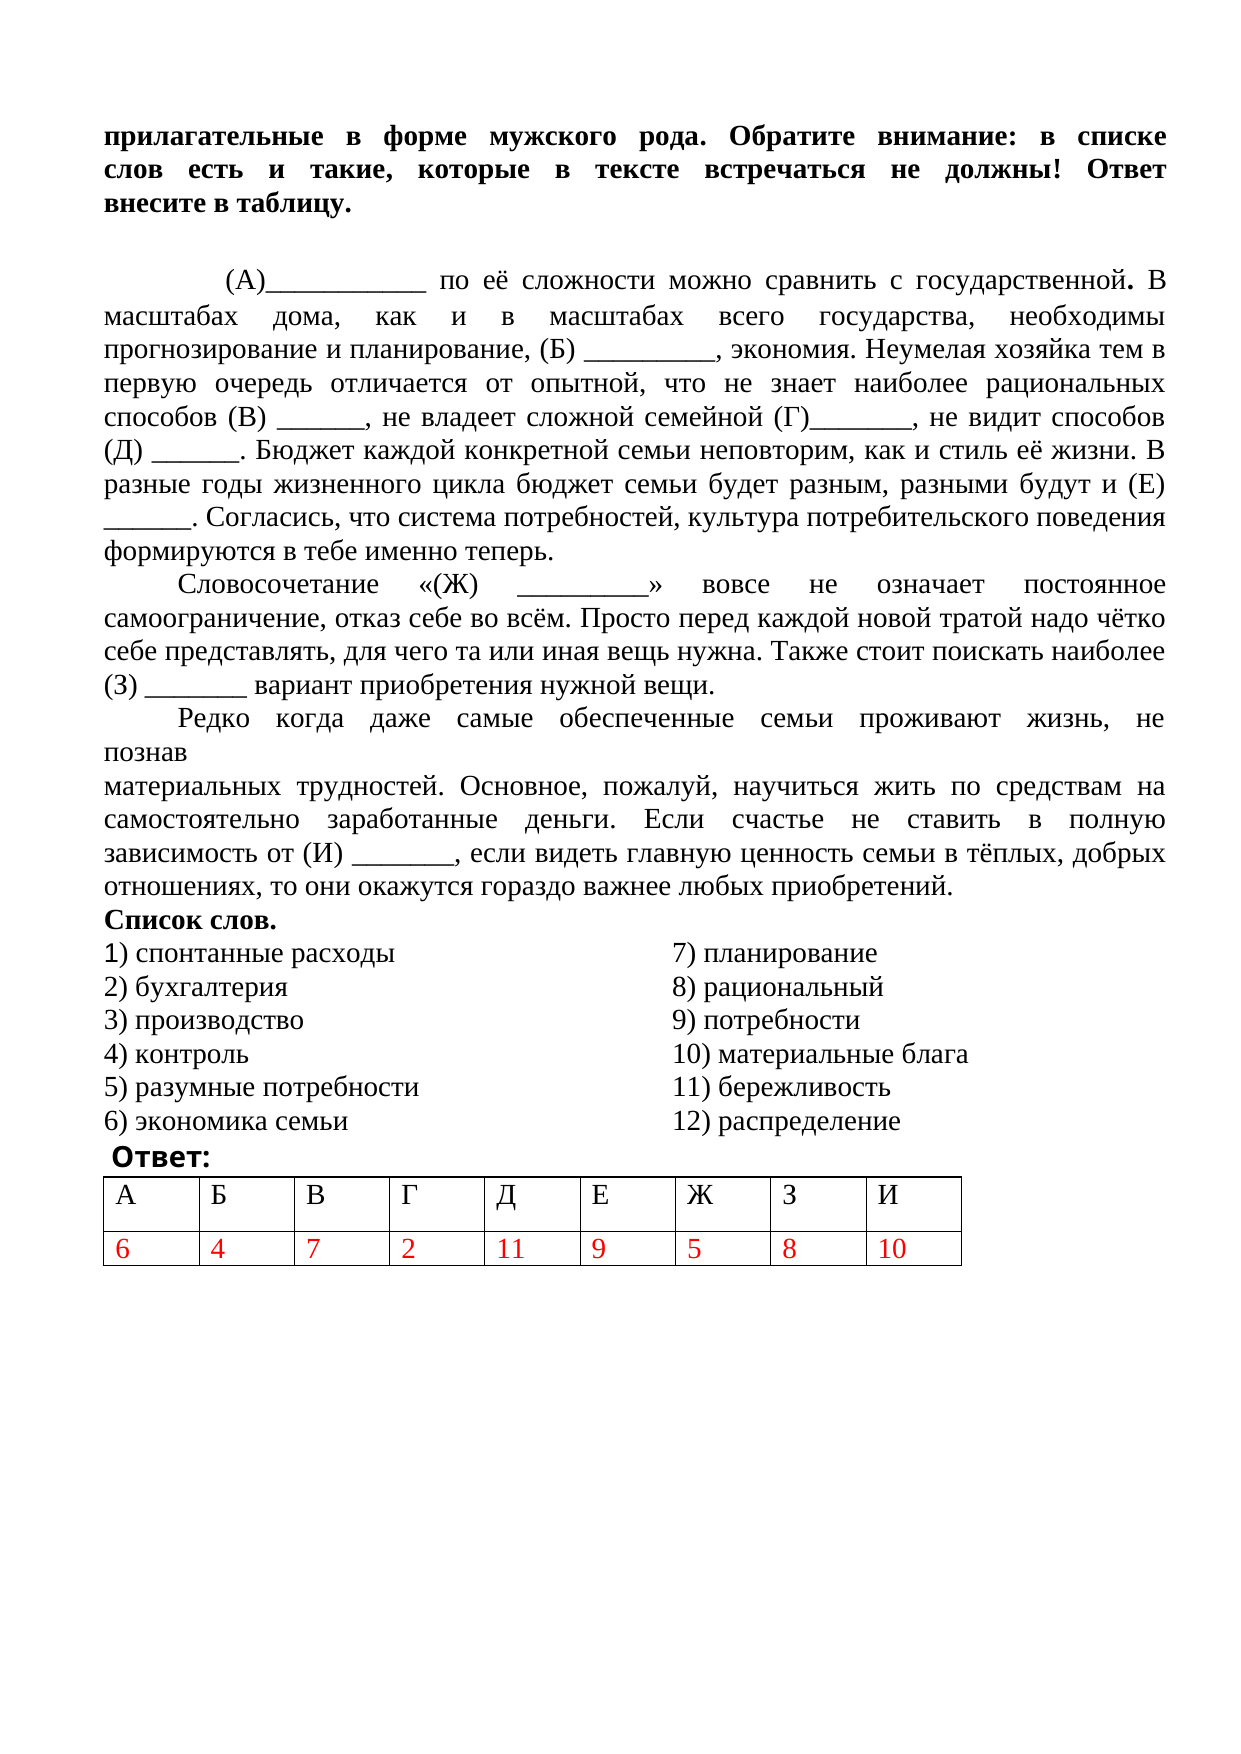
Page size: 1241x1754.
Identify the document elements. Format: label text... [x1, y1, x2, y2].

table_cell 8 [771, 1232, 866, 1265]
table_header А [104, 1178, 199, 1231]
text Ответ: [103, 1137, 1167, 1176]
table_header Г [390, 1178, 484, 1231]
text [103, 118, 1167, 219]
text 8) рациональный [672, 969, 1167, 1002]
text Словосочетание «(Ж) _________» вовсе не означает постоянное самоограничение, отказ себе во всём. Просто перед каждой новой тратой надо чётко себе представлять, для чего та или иная вещь нужна. Также стоит поискать наиболее (З) _______ вариант приобретения нужной вещи. [103, 566, 1167, 701]
text 7) планирование [672, 935, 1167, 969]
text 11) бережливость [672, 1069, 1167, 1103]
text (А)___________ по её сложности можно сравнить с государственной. В масштабах дома, как и в масштабах всего государства, необходимы прогнозирование и планирование, (Б) _________, экономия. Неумелая хозяйка тем в первую очередь отличается от опытной, что не знает наиболее рациональных способов (В) ______, не владеет сложной семейной (Г)_______, не видит способов (Д) ______. Бюджет каждой конкретной семьи неповторим, как и стиль её жизни. В разные годы жизненного цикла бюджет семьи будет разным, разными будут и (Е) ______. Согласись, что система потребностей, культура потребительского поведения формируются в тебе именно теперь. [103, 219, 1167, 566]
text 6) экономика семьи [103, 1103, 598, 1137]
table_header Е [581, 1178, 675, 1231]
text 9) потребности [672, 1002, 1167, 1036]
text 2) бухгалтерия [103, 969, 598, 1002]
text Список слов. [103, 902, 1167, 935]
table_cell 7 [295, 1232, 389, 1265]
table_header Д [485, 1178, 580, 1231]
text 3) производство [103, 1002, 598, 1036]
text 1) спонтанные расходы [103, 935, 598, 969]
table_header Б [200, 1178, 294, 1231]
table_header Ж [676, 1178, 770, 1231]
table_header З [771, 1178, 866, 1231]
table_cell 2 [390, 1232, 484, 1265]
text 10) материальные блага [672, 1036, 1167, 1069]
text 5) разумные потребности [103, 1069, 598, 1103]
table_cell 5 [676, 1232, 770, 1265]
table_cell 10 [867, 1232, 961, 1265]
text 4) контроль [103, 1036, 598, 1069]
table_header В [295, 1178, 389, 1231]
table_cell 9 [581, 1232, 675, 1265]
text Редко когда даже самые обеспеченные семьи проживают жизнь, не познав [103, 701, 1167, 768]
table_cell 11 [485, 1232, 580, 1265]
text 12) распределение [672, 1103, 1167, 1137]
table_header И [867, 1178, 961, 1231]
table_cell 4 [200, 1232, 294, 1265]
table_cell 6 [104, 1232, 199, 1265]
text материальных трудностей. Основное, пожалуй, научиться жить по средствам на самостоятельно заработанные деньги. Если счастье не ставить в полную зависимость от (И) _______, если видеть главную ценность семьи в тёплых, добрых отношениях, то они окажутся гораздо важнее любых приобретений. [103, 768, 1167, 902]
